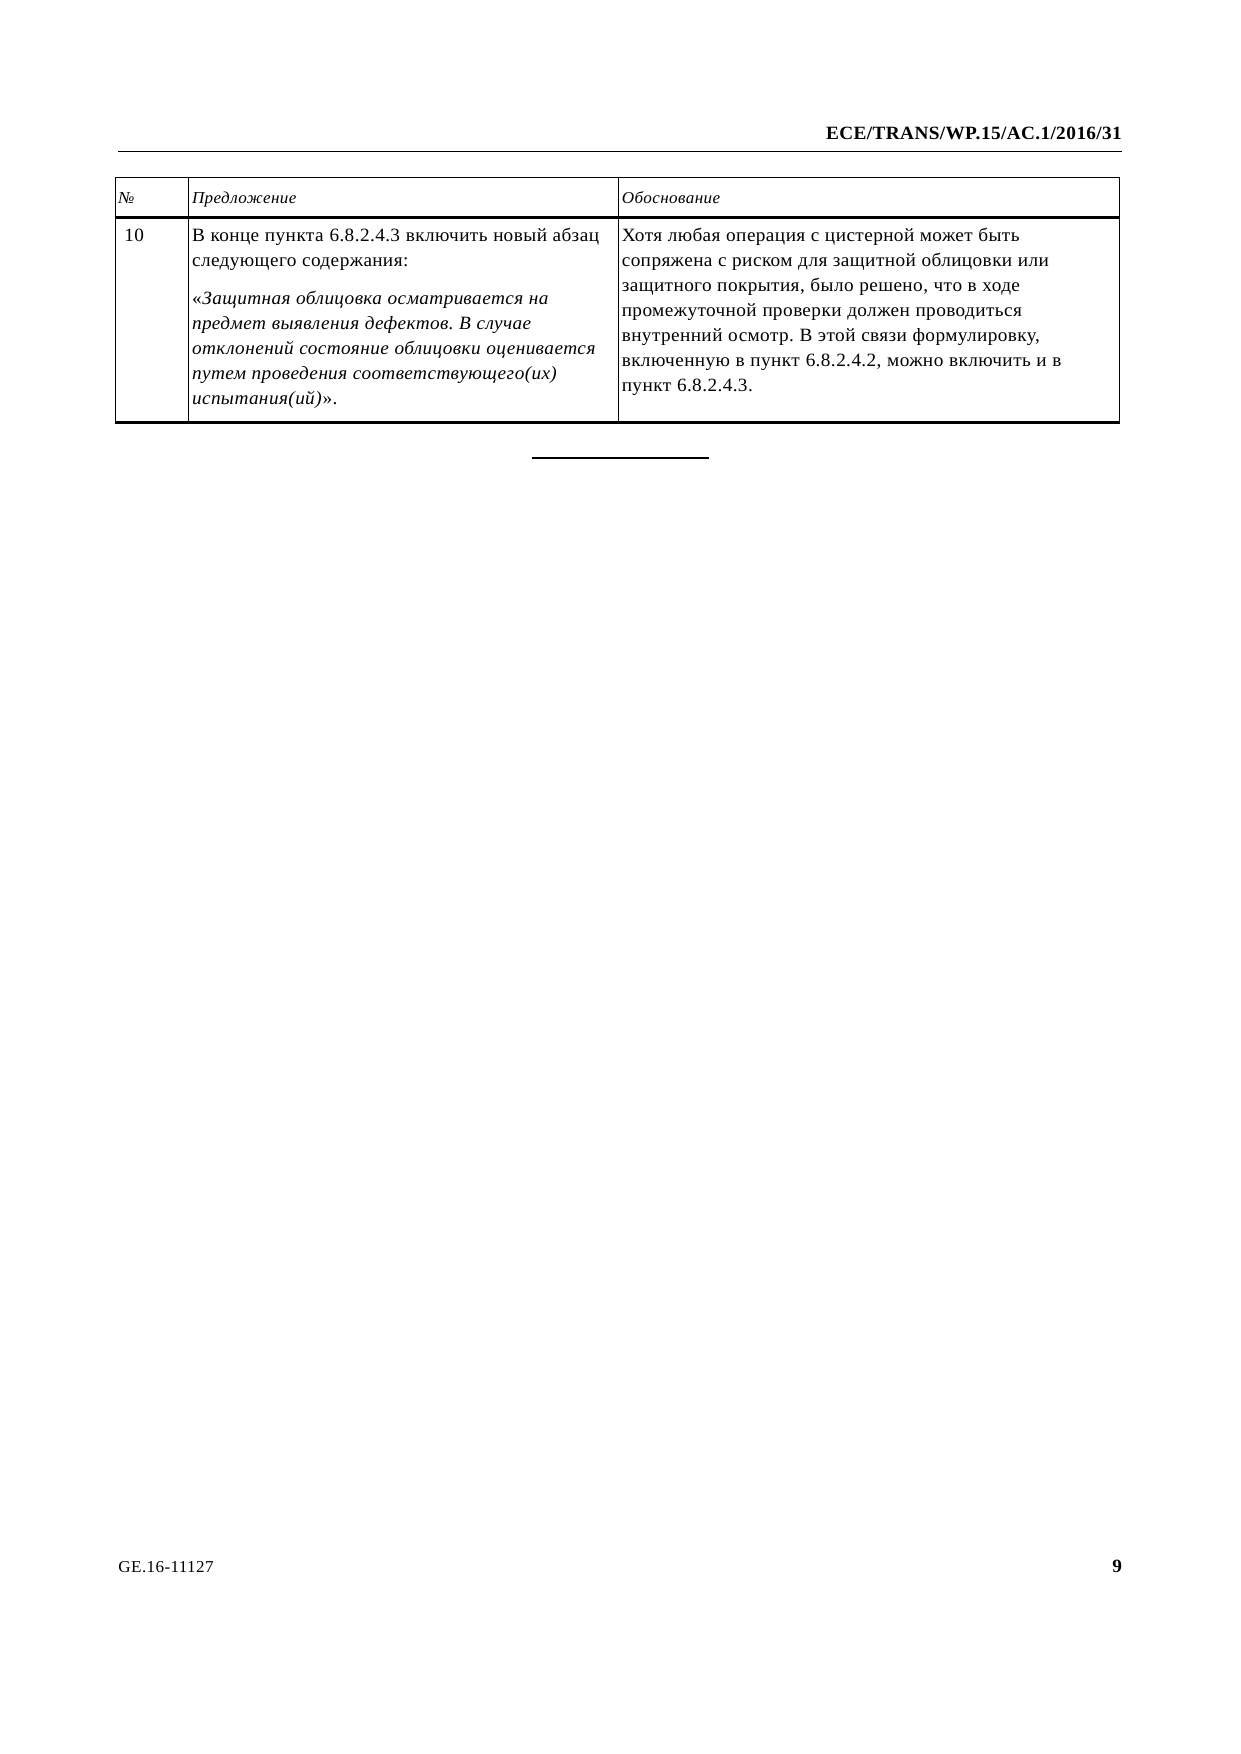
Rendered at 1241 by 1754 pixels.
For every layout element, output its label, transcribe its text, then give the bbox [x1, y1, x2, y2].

table_header Предложение [189, 178, 618, 216]
table_cell 10 [116, 219, 188, 421]
table_header Обоснование [619, 178, 1119, 216]
table_header № [116, 178, 188, 216]
table_cell В конце пункта 6.8.2.4.3 включить новый абзац следующего содержания: «Защитная облицовка осматривается на предмет выявления дефектов. В случае отклонений состояние облицовки оценивается путем проведения соответствующего(их) испытания(ий)». [189, 219, 618, 421]
table_cell Хотя любая операция с цистерной может быть сопряжена с риском для защитной облицовки или защитного покрытия, было решено, что в ходе промежуточной проверки должен проводиться внутренний осмотр. В этой связи формулировку, включенную в пункт 6.8.2.4.2, можно включить и в пункт 6.8.2.4.3. [619, 219, 1119, 421]
